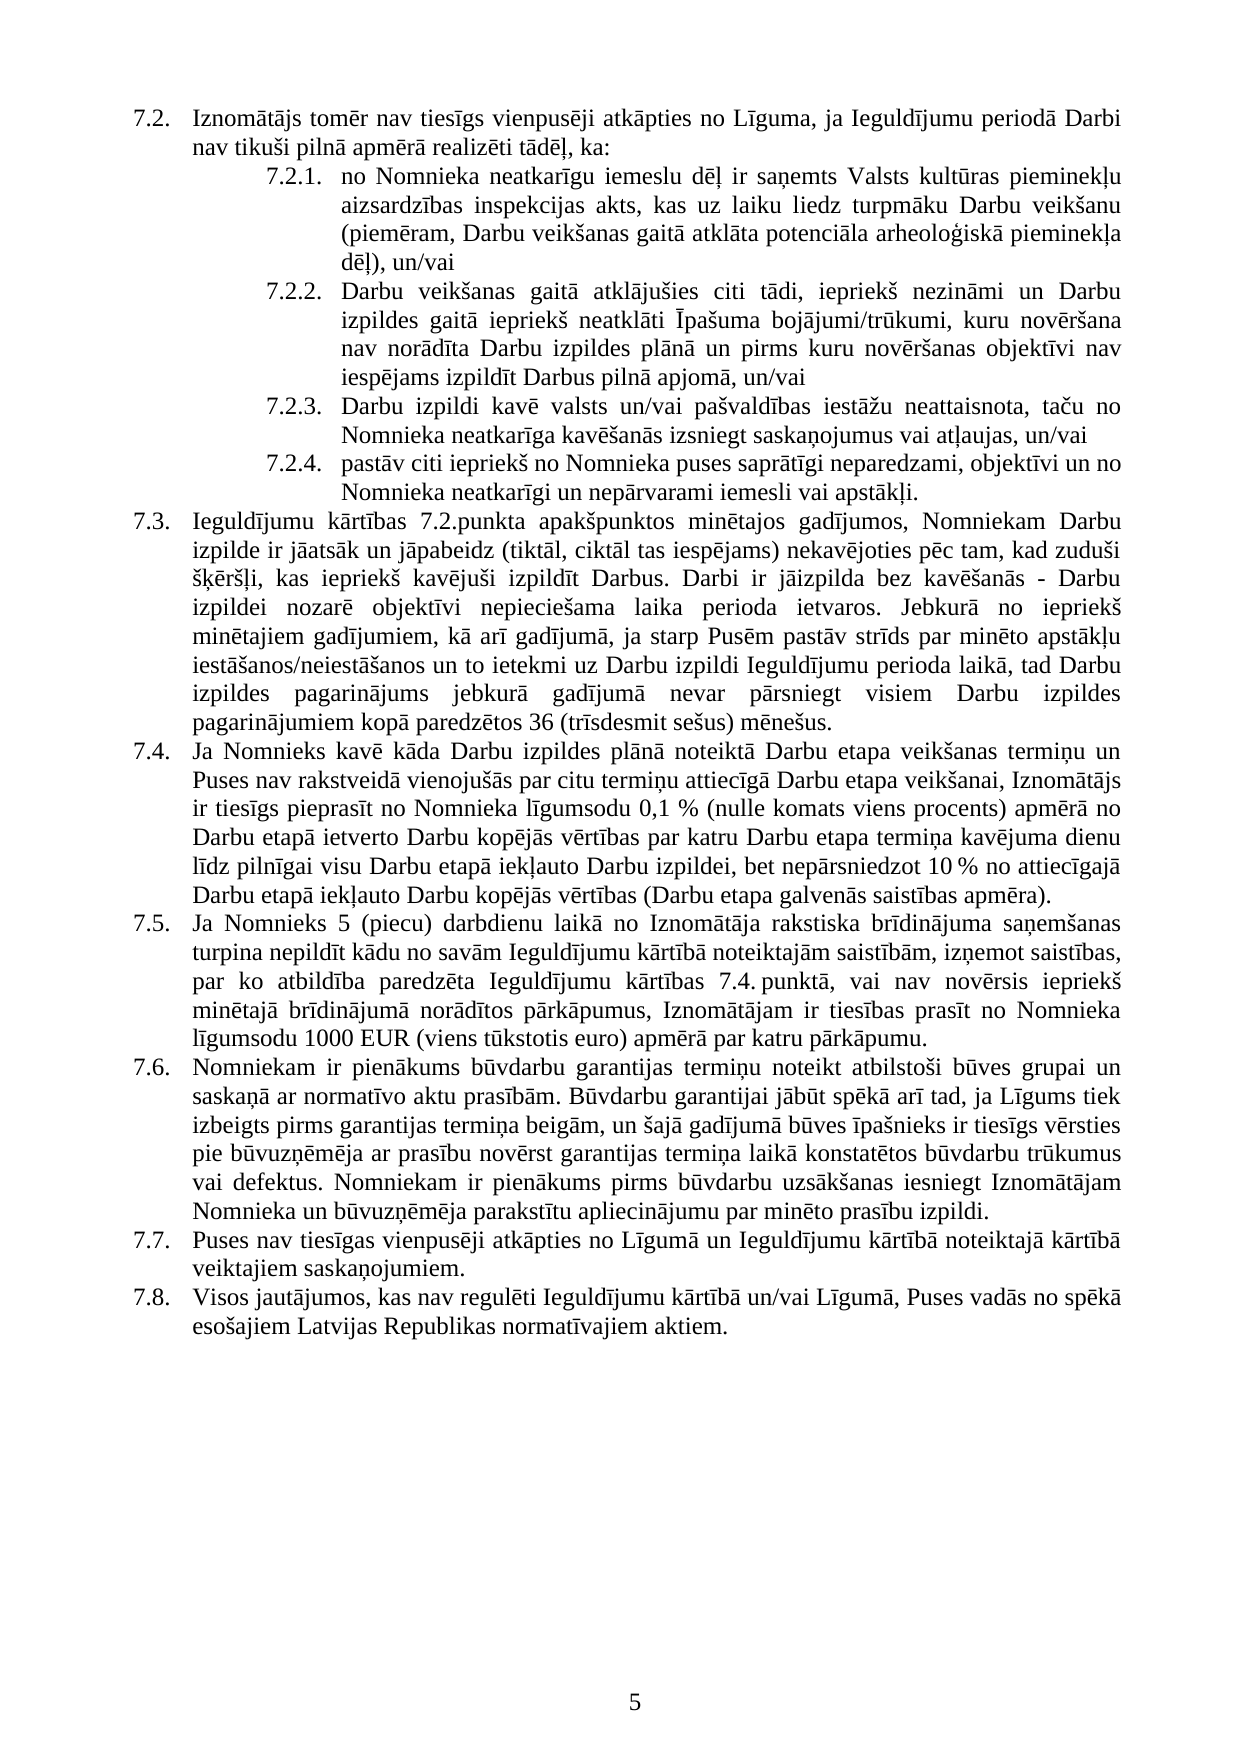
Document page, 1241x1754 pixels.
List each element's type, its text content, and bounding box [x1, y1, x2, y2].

list Ieguldījumu kārtības 7.2.punkta apakšpunktos minētajos gadījumos, Nomniekam Darbu izpilde ir jāatsāk un jāpabeidz (tiktāl, ciktāl tas iespējams) nekavējoties pēc tam, kad zuduši šķēršļi, kas iepriekš kavējuši izpildīt Darbus. Darbi ir jāizpilda bez kavēšanās - Darbu izpildei nozarē objektīvi nepieciešama laika perioda ietvaros. Jebkurā no iepriekš minētajiem gadījumiem, kā arī gadījumā, ja starp Pusēm pastāv strīds par minēto apstākļu iestāšanos/neiestāšanos un to ietekmi uz Darbu izpildi Ieguldījumu perioda laikā, tad Darbu izpildes pagarinājums jebkurā gadījumā nevar pārsniegt visiem Darbu izpildes pagarinājumiem kopā paredzētos 36 (trīsdesmit sešus) mēnešus. [133, 506, 1122, 736]
list Ja Nomnieks 5 (piecu) darbdienu laikā no Iznomātāja rakstiska brīdinājuma saņemšanas turpina nepildīt kādu no savām Ieguldījumu kārtībā noteiktajām saistībām, izņemot saistības, par ko atbildība paredzēta Ieguldījumu kārtības 7.4. punktā, vai nav novērsis iepriekš minētajā brīdinājumā norādītos pārkāpumus, Iznomātājam ir tiesības prasīt no Nomnieka līgumsodu 1000 EUR (viens tūkstotis euro) apmērā par katru pārkāpumu. [133, 908, 1122, 1052]
list Nomniekam ir pienākums būvdarbu garantijas termiņu noteikt atbilstoši būves grupai un saskaņā ar normatīvo aktu prasībām. Būvdarbu garantijai jābūt spēkā arī tad, ja Līgums tiek izbeigts pirms garantijas termiņa beigām, un šajā gadījumā būves īpašnieks ir tiesīgs vērsties pie būvuzņēmēja ar prasību novērst garantijas termiņa laikā konstatētos būvdarbu trūkumus vai defektus. Nomniekam ir pienākums pirms būvdarbu uzsākšanas iesniegt Iznomātājam Nomnieka un būvuzņēmēja parakstītu apliecinājumu par minēto prasību izpildi. [133, 1052, 1122, 1225]
list Puses nav tiesīgas vienpusēji atkāpties no Līgumā un Ieguldījumu kārtībā noteiktajā kārtībā veiktajiem saskaņojumiem. [133, 1225, 1122, 1282]
list no Nomnieka neatkarīgu iemeslu dēļ ir saņemts Valsts kultūras pieminekļu aizsardzības inspekcijas akts, kas uz laiku liedz turpmāku Darbu veikšanu (piemēram, Darbu veikšanas gaitā atklāta potenciāla arheoloģiskā pieminekļa dēļ), un/vai [266, 161, 1122, 276]
list Darbu veikšanas gaitā atklājušies citi tādi, iepriekš nezināmi un Darbu izpildes gaitā iepriekš neatklāti Īpašuma bojājumi/trūkumi, kuru novēršana nav norādīta Darbu izpildes plānā un pirms kuru novēršanas objektīvi nav iespējams izpildīt Darbus pilnā apjomā, un/vai [266, 276, 1122, 391]
list Visos jautājumos, kas nav regulēti Ieguldījumu kārtībā un/vai Līgumā, Puses vadās no spēkā esošajiem Latvijas Republikas normatīvajiem aktiem. [133, 1282, 1122, 1340]
list pastāv citi iepriekš no Nomnieka puses saprātīgi neparedzami, objektīvi un no Nomnieka neatkarīgi un nepārvarami iemesli vai apstākļi. [266, 448, 1122, 506]
list Ja Nomnieks kavē kāda Darbu izpildes plānā noteiktā Darbu etapa veikšanas termiņu un Puses nav rakstveidā vienojušās par citu termiņu attiecīgā Darbu etapa veikšanai, Iznomātājs ir tiesīgs pieprasīt no Nomnieka līgumsodu 0,1 % (nulle komats viens procents) apmērā no Darbu etapā ietverto Darbu kopējās vērtības par katru Darbu etapa termiņa kavējuma dienu līdz pilnīgai visu Darbu etapā iekļauto Darbu izpildei, bet nepārsniedzot 10 % no attiecīgajā Darbu etapā iekļauto Darbu kopējās vērtības (Darbu etapa galvenās saistības apmēra). [133, 736, 1122, 908]
list Darbu izpildi kavē valsts un/vai pašvaldības iestāžu neattaisnota, taču no Nomnieka neatkarīga kavēšanās izsniegt saskaņojumus vai atļaujas, un/vai [266, 391, 1122, 448]
list Iznomātājs tomēr nav tiesīgs vienpusēji atkāpties no Līguma, ja Ieguldījumu periodā Darbi nav tikuši pilnā apmērā realizēti tādēļ, ka: [133, 103, 1122, 161]
